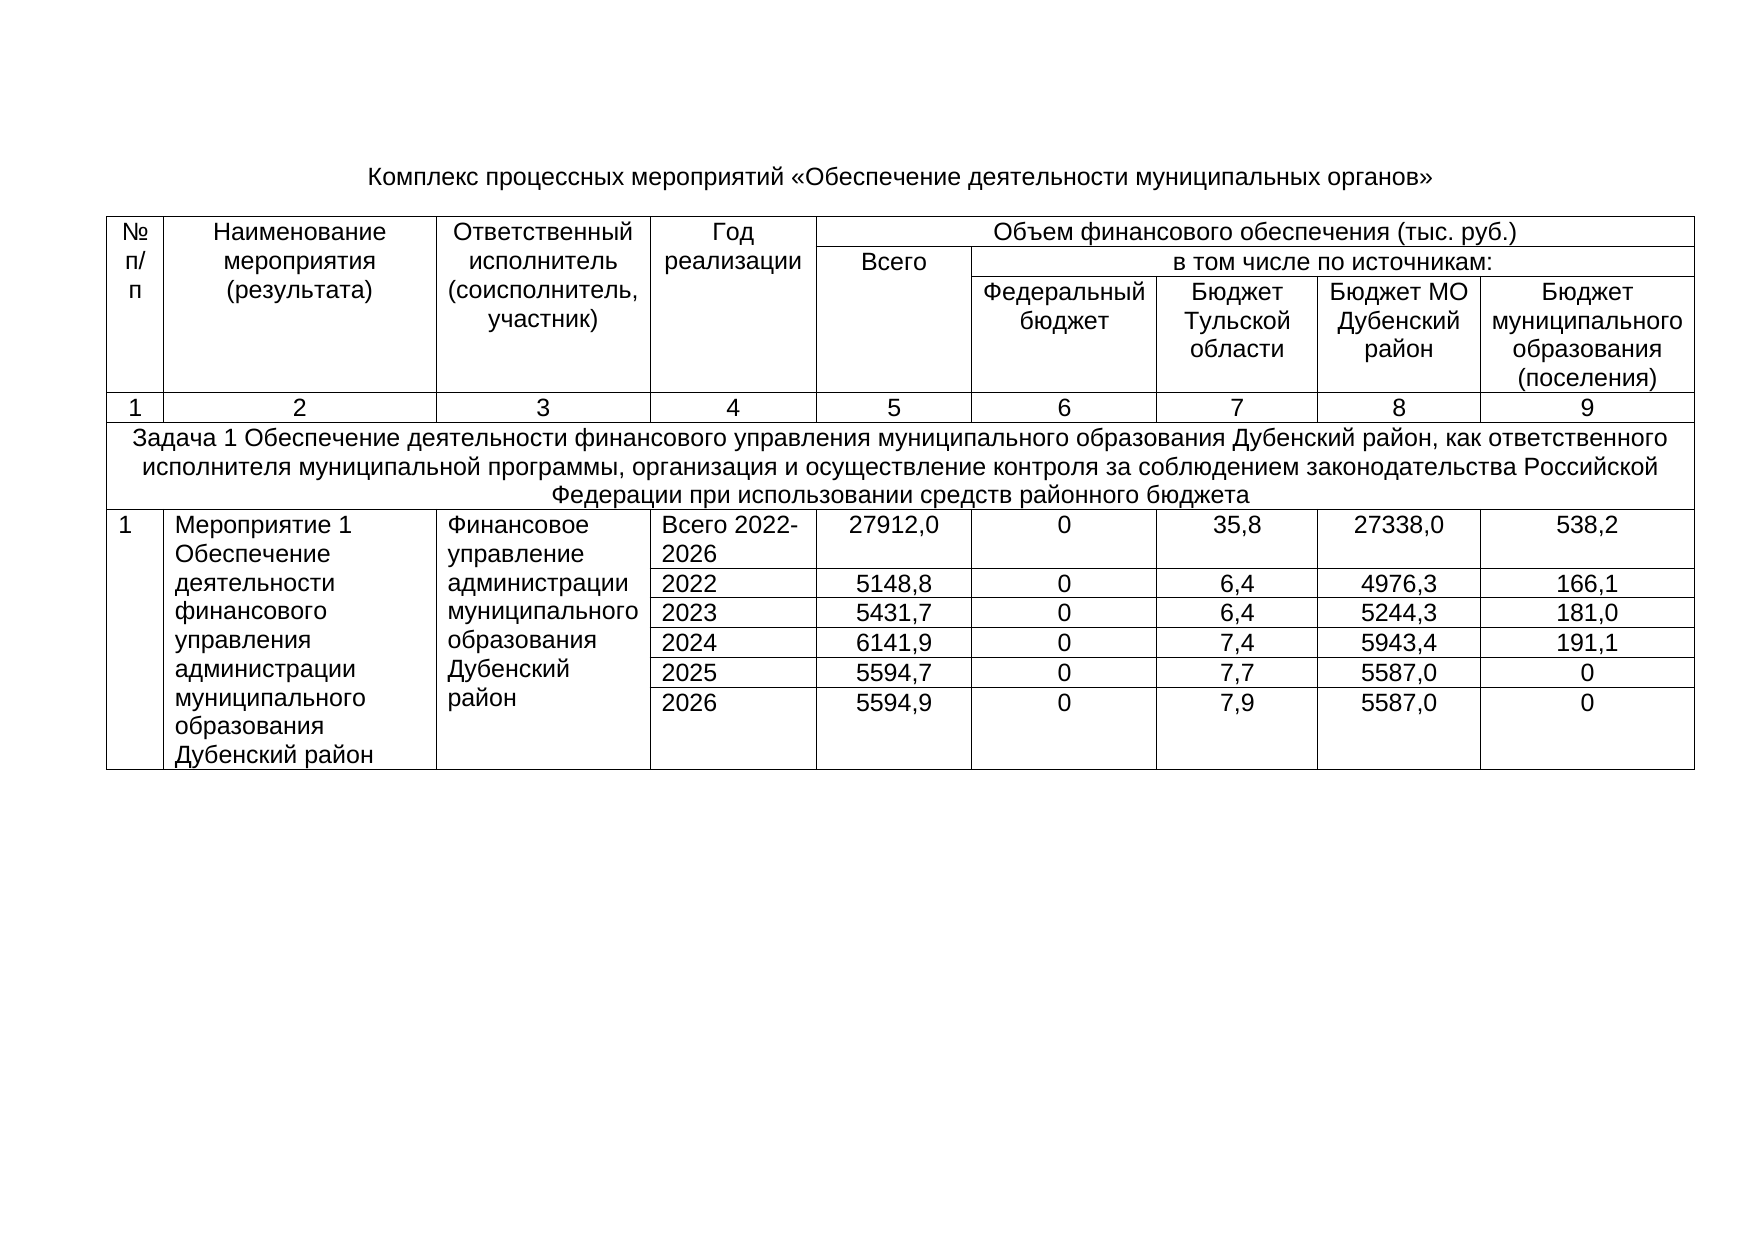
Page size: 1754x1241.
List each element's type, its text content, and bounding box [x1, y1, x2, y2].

table_header Объем финансового обеспечения (тыс. руб.) [817, 217, 1694, 246]
table_cell 5 [817, 393, 971, 422]
table_cell Задача 1 Обеспечение деятельности финансового управления муниципального образования Дубенский район, как ответственного исполнителя муниципальной программы, организация и осуществление контроля за соблюдением законодательства Российской Федерации при использовании средств районного бюджета [107, 423, 1694, 509]
table_cell в том числе по источникам: [972, 247, 1694, 276]
table_cell 8 [1318, 393, 1480, 422]
text Комплекс процессных мероприятий «Обеспечение деятельности муниципальных органов» [118, 162, 1683, 191]
table_cell 538,2 [1481, 510, 1694, 567]
table_cell 1 [107, 393, 163, 422]
table_cell 1 [107, 510, 163, 769]
table_cell 2023 [651, 598, 816, 627]
table_cell 27912,0 [817, 510, 971, 567]
table_cell 5244,3 [1318, 598, 1480, 627]
table_cell Бюджет Тульской области [1157, 277, 1317, 392]
table_cell 5148,8 [817, 569, 971, 597]
table_cell 2026 [651, 688, 816, 769]
table_cell 2025 [651, 658, 816, 687]
table_cell Финансовое управление администрации муниципального образования Дубенский район [437, 510, 650, 769]
table_cell Всего [817, 247, 971, 392]
table_cell 27338,0 [1318, 510, 1480, 567]
table_cell 4 [651, 393, 816, 422]
table_cell 5587,0 [1318, 658, 1480, 687]
table_cell 166,1 [1481, 569, 1694, 597]
table_cell 6,4 [1157, 569, 1317, 597]
table_cell 5431,7 [817, 598, 971, 627]
table_cell 5594,7 [817, 658, 971, 687]
table_cell 35,8 [1157, 510, 1317, 567]
table_cell 6,4 [1157, 598, 1317, 627]
table_cell 7,9 [1157, 688, 1317, 769]
table_cell 191,1 [1481, 628, 1694, 657]
table_cell 9 [1481, 393, 1694, 422]
table_cell Федеральный бюджет [972, 277, 1156, 392]
table_cell 5943,4 [1318, 628, 1480, 657]
table_cell 0 [972, 569, 1156, 597]
table_header Наименование мероприятия (результата) [164, 217, 436, 392]
table_cell 7 [1157, 393, 1317, 422]
table_cell 2024 [651, 628, 816, 657]
table_cell 0 [1481, 658, 1694, 687]
table_cell 2022 [651, 569, 816, 597]
table_cell 0 [972, 598, 1156, 627]
table_cell 7,4 [1157, 628, 1317, 657]
table_cell 6141,9 [817, 628, 971, 657]
table_cell Мероприятие 1 Обеспечение деятельности финансового управления администрации муниципального образования Дубенский район [164, 510, 436, 769]
table_cell 5594,9 [817, 688, 971, 769]
table_cell 5587,0 [1318, 688, 1480, 769]
table_cell Бюджет МО Дубенский район [1318, 277, 1480, 392]
table_cell 181,0 [1481, 598, 1694, 627]
table_cell 0 [972, 688, 1156, 769]
table_header № п/п [107, 217, 163, 392]
table_cell 3 [437, 393, 650, 422]
table_cell Бюджет муниципального образования (поселения) [1481, 277, 1694, 392]
table_cell 4976,3 [1318, 569, 1480, 597]
table_cell 6 [972, 393, 1156, 422]
table_cell Всего 2022-2026 [651, 510, 816, 567]
table_cell 0 [972, 510, 1156, 567]
table_cell 7,7 [1157, 658, 1317, 687]
table_header Ответственный исполнитель (соисполнитель, участник) [437, 217, 650, 392]
table_header Год реализации [651, 217, 816, 392]
table_cell 0 [972, 628, 1156, 657]
table_cell 0 [1481, 688, 1694, 769]
table_cell 0 [972, 658, 1156, 687]
table_cell 2 [164, 393, 436, 422]
